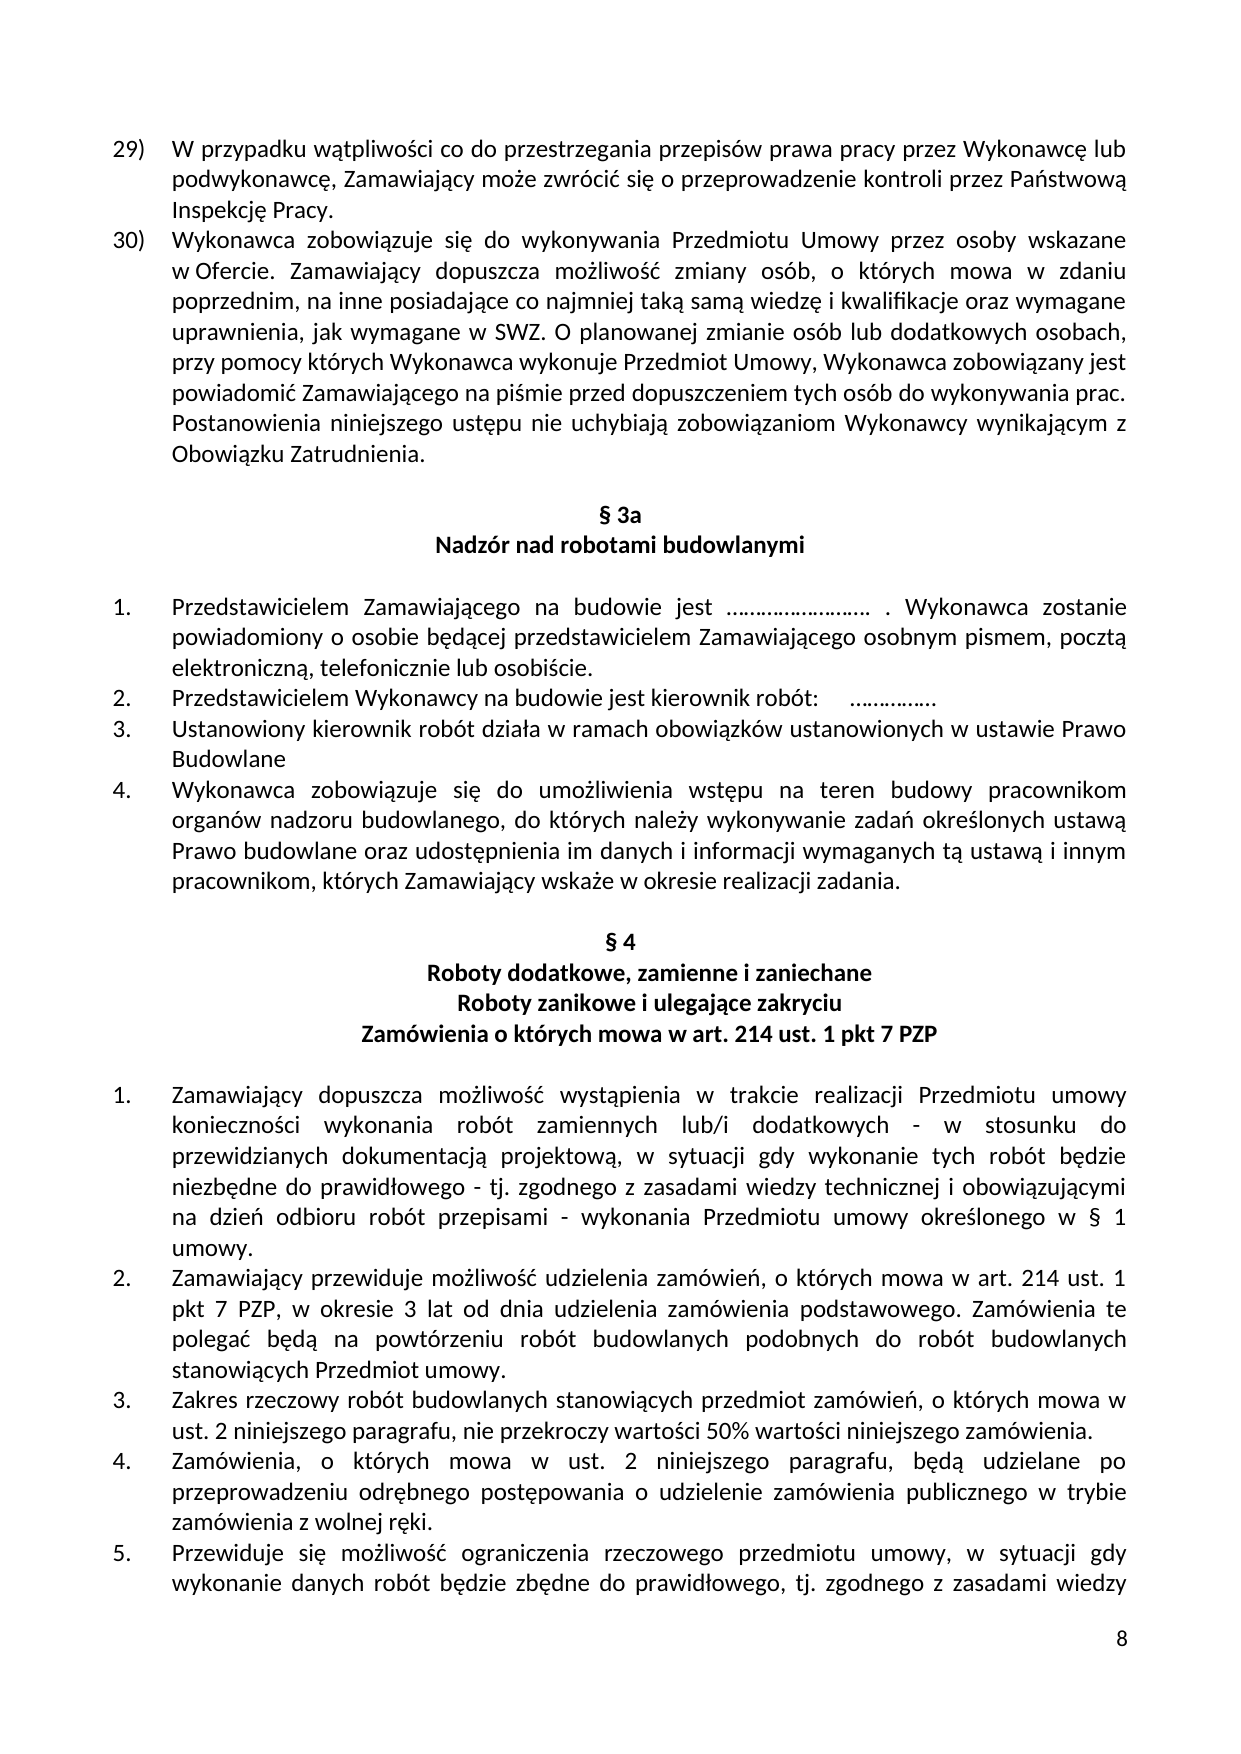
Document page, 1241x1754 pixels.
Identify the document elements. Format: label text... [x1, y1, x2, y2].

text Zamówienia o których mowa w art. 214 ust. 1 pkt 7 PZP [172, 1018, 1128, 1048]
list Zamawiający przewiduje możliwość udzielenia zamówień, o których mowa w art. 214 ust. 1 pkt 7 PZP, w okresie 3 lat od dnia udzielenia zamówienia podstawowego. Zamówienia te polegać będą na powtórzeniu robót budowlanych podobnych do robót budowlanych stanowiących Przedmiot umowy. [112, 1262, 1128, 1384]
text § 3a [112, 499, 1128, 530]
list Przedstawicielem Wykonawcy na budowie jest kierownik robót: …………… [112, 682, 1128, 713]
list Ustanowiony kierownik robót działa w ramach obowiązków ustanowionych w ustawie Prawo Budowlane [112, 713, 1128, 774]
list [112, 1537, 1128, 1598]
text § 4 [112, 926, 1128, 957]
list Wykonawca zobowiązuje się do wykonywania Przedmiotu Umowy przez osoby wskazane w Ofercie. Zamawiający dopuszcza możliwość zmiany osób, o których mowa w zdaniu poprzednim, na inne posiadające co najmniej taką samą wiedzę i kwalifikacje oraz wymagane uprawnienia, jak wymagane w SWZ. O planowanej zmianie osób lub dodatkowych osobach, przy pomocy których Wykonawca wykonuje Przedmiot Umowy, Wykonawca zobowiązany jest powiadomić Zamawiającego na piśmie przed dopuszczeniem tych osób do wykonywania prac. Postanowienia niniejszego ustępu nie uchybiają zobowiązaniom Wykonawcy wynikającym z Obowiązku Zatrudnienia. [112, 224, 1128, 469]
list W przypadku wątpliwości co do przestrzegania przepisów prawa pracy przez Wykonawcę lub podwykonawcę, Zamawiający może zwrócić się o przeprowadzenie kontroli przez Państwową Inspekcję Pracy. [112, 133, 1128, 224]
list Wykonawca zobowiązuje się do umożliwienia wstępu na teren budowy pracownikom organów nadzoru budowlanego, do których należy wykonywanie zadań określonych ustawą Prawo budowlane oraz udostępnienia im danych i informacji wymaganych tą ustawą i innym pracownikom, których Zamawiający wskaże w okresie realizacji zadania. [112, 774, 1128, 896]
list Zamawiający dopuszcza możliwość wystąpienia w trakcie realizacji Przedmiotu umowy konieczności wykonania robót zamiennych lub/i dodatkowych - w stosunku do przewidzianych dokumentacją projektową, w sytuacji gdy wykonanie tych robót będzie niezbędne do prawidłowego - tj. zgodnego z zasadami wiedzy technicznej i obowiązującymi na dzień odbioru robót przepisami - wykonania Przedmiotu umowy określonego w § 1 umowy. [112, 1079, 1128, 1262]
text Roboty dodatkowe, zamienne i zaniechane [172, 957, 1128, 987]
list Przedstawicielem Zamawiającego na budowie jest ……………………. . Wykonawca zostanie powiadomiony o osobie będącej przedstawicielem Zamawiającego osobnym pismem, pocztą elektroniczną, telefonicznie lub osobiście. [112, 591, 1128, 682]
list Zakres rzeczowy robót budowlanych stanowiących przedmiot zamówień, o których mowa w ust. 2 niniejszego paragrafu, nie przekroczy wartości 50% wartości niniejszego zamówienia. [112, 1384, 1128, 1445]
text Nadzór nad robotami budowlanymi [112, 530, 1128, 560]
text Roboty zanikowe i ulegające zakryciu [172, 987, 1128, 1018]
list Zamówienia, o których mowa w ust. 2 niniejszego paragrafu, będą udzielane po przeprowadzeniu odrębnego postępowania o udzielenie zamówienia publicznego w trybie zamówienia z wolnej ręki. [112, 1445, 1128, 1537]
